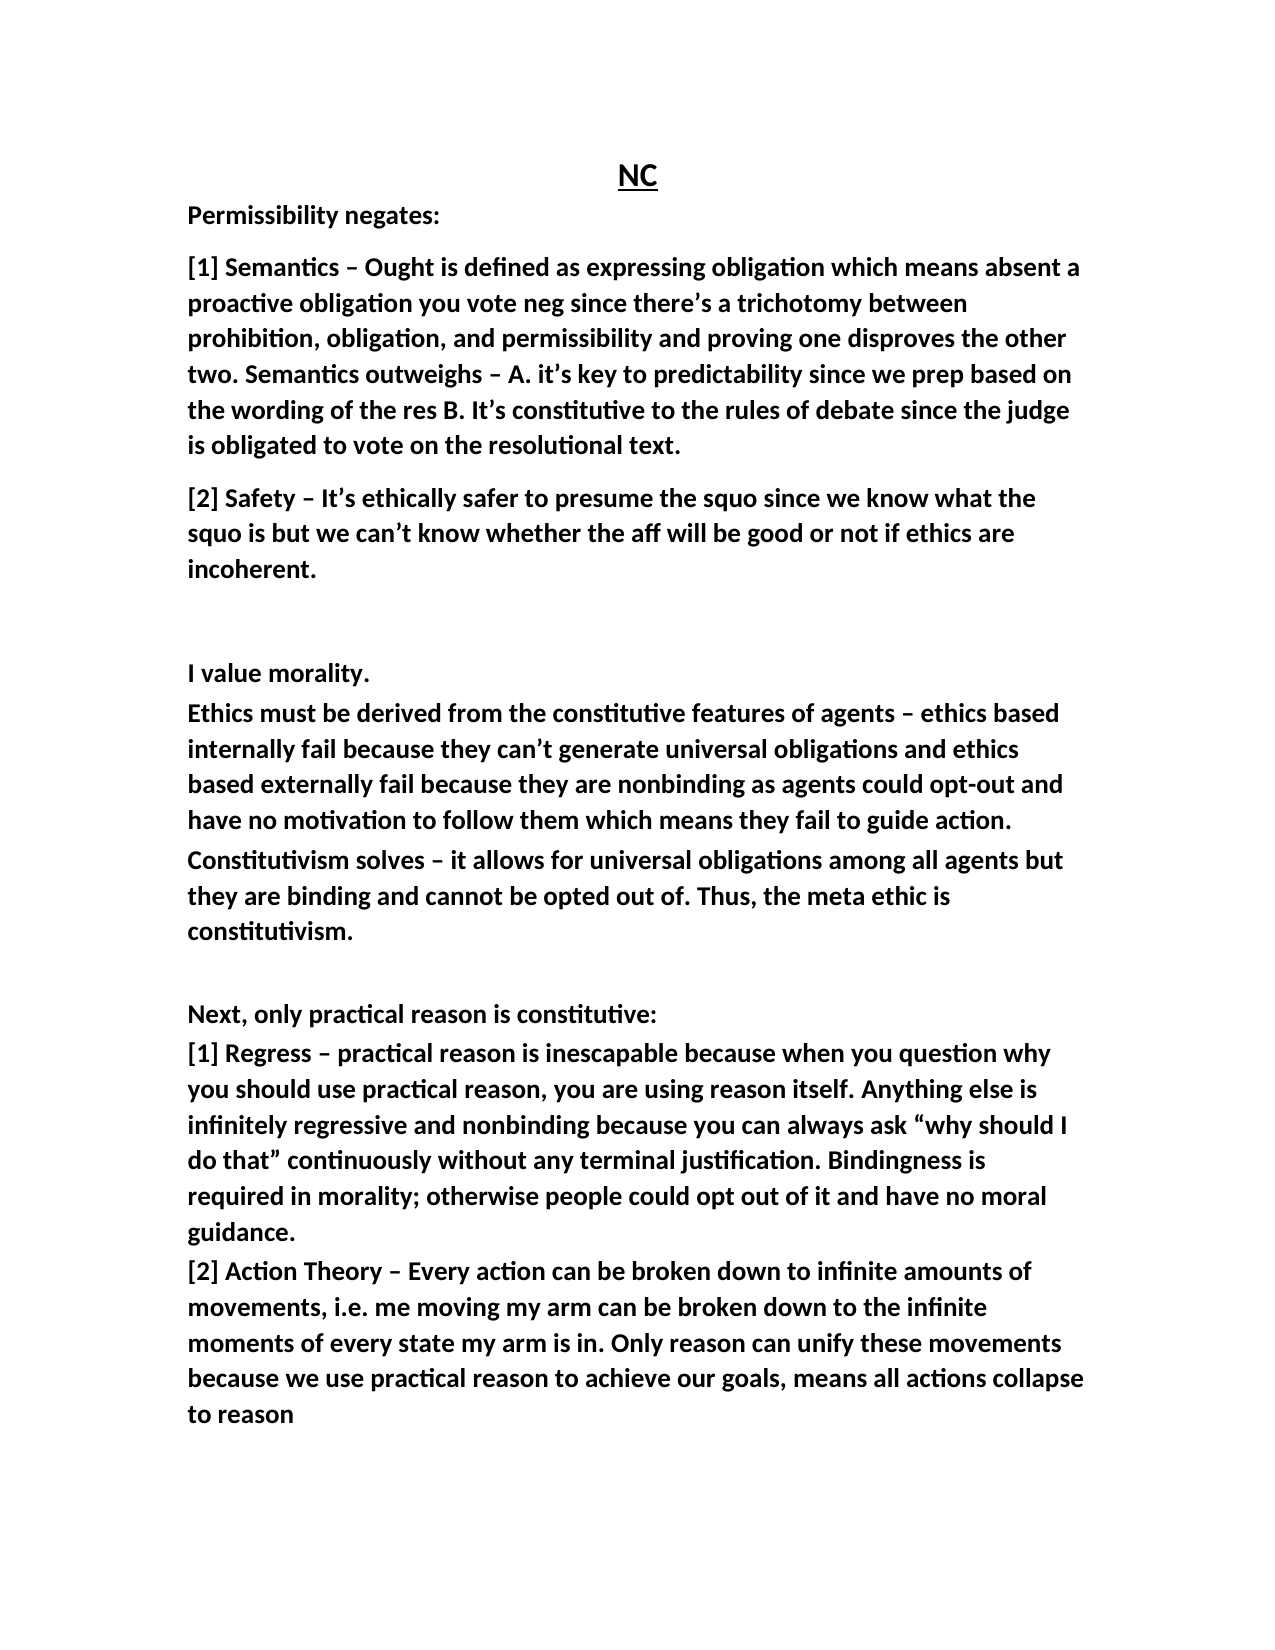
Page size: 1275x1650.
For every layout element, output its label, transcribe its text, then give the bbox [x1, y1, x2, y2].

subtitle Ethics must be derived from the constitutive features of agents – ethics based internally fail because they can’t generate universal obligations and ethics based externally fail because they are nonbinding as agents could opt-out and have no motivation to follow them which means they fail to guide action. [187, 696, 1087, 836]
subtitle Next, only practical reason is constitutive: [187, 997, 1087, 1030]
text [1] Semantics – Ought is defined as expressing obligation which means absent a proactive obligation you vote neg since there’s a trichotomy between prohibition, obligation, and permissibility and proving one disproves the other two. Semantics outweighs – A. it’s key to predictability since we prep based on the wording of the res B. It’s constitutive to the rules of debate since the judge is obligated to vote on the resolutional text. [187, 250, 1087, 462]
subtitle I value morality. [187, 657, 1087, 690]
subtitle Constitutivism solves – it allows for universal obligations among all agents but they are binding and cannot be opted out of. Thus, the meta ethic is constitutivism. [187, 843, 1087, 947]
text [2] Safety – It’s ethically safer to presume the squo since we know what the squo is but we can’t know whether the aff will be good or not if ethics are incoherent. [187, 481, 1087, 585]
text Permissibility negates: [187, 198, 1087, 231]
subtitle [1] Regress – practical reason is inescapable because when you question why you should use practical reason, you are using reason itself. Anything else is infinitely regressive and nonbinding because you can always ask “why should I do that” continuously without any terminal justification. Bindingness is required in morality; otherwise people could opt out of it and have no moral guidance. [187, 1037, 1087, 1248]
subtitle [2] Action Theory – Every action can be broken down to infinite amounts of movements, i.e. me moving my arm can be broken down to the infinite moments of every state my arm is in. Only reason can unify these movements because we use practical reason to achieve our goals, means all actions collapse to reason [187, 1254, 1087, 1430]
subtitle NC [187, 154, 1087, 195]
